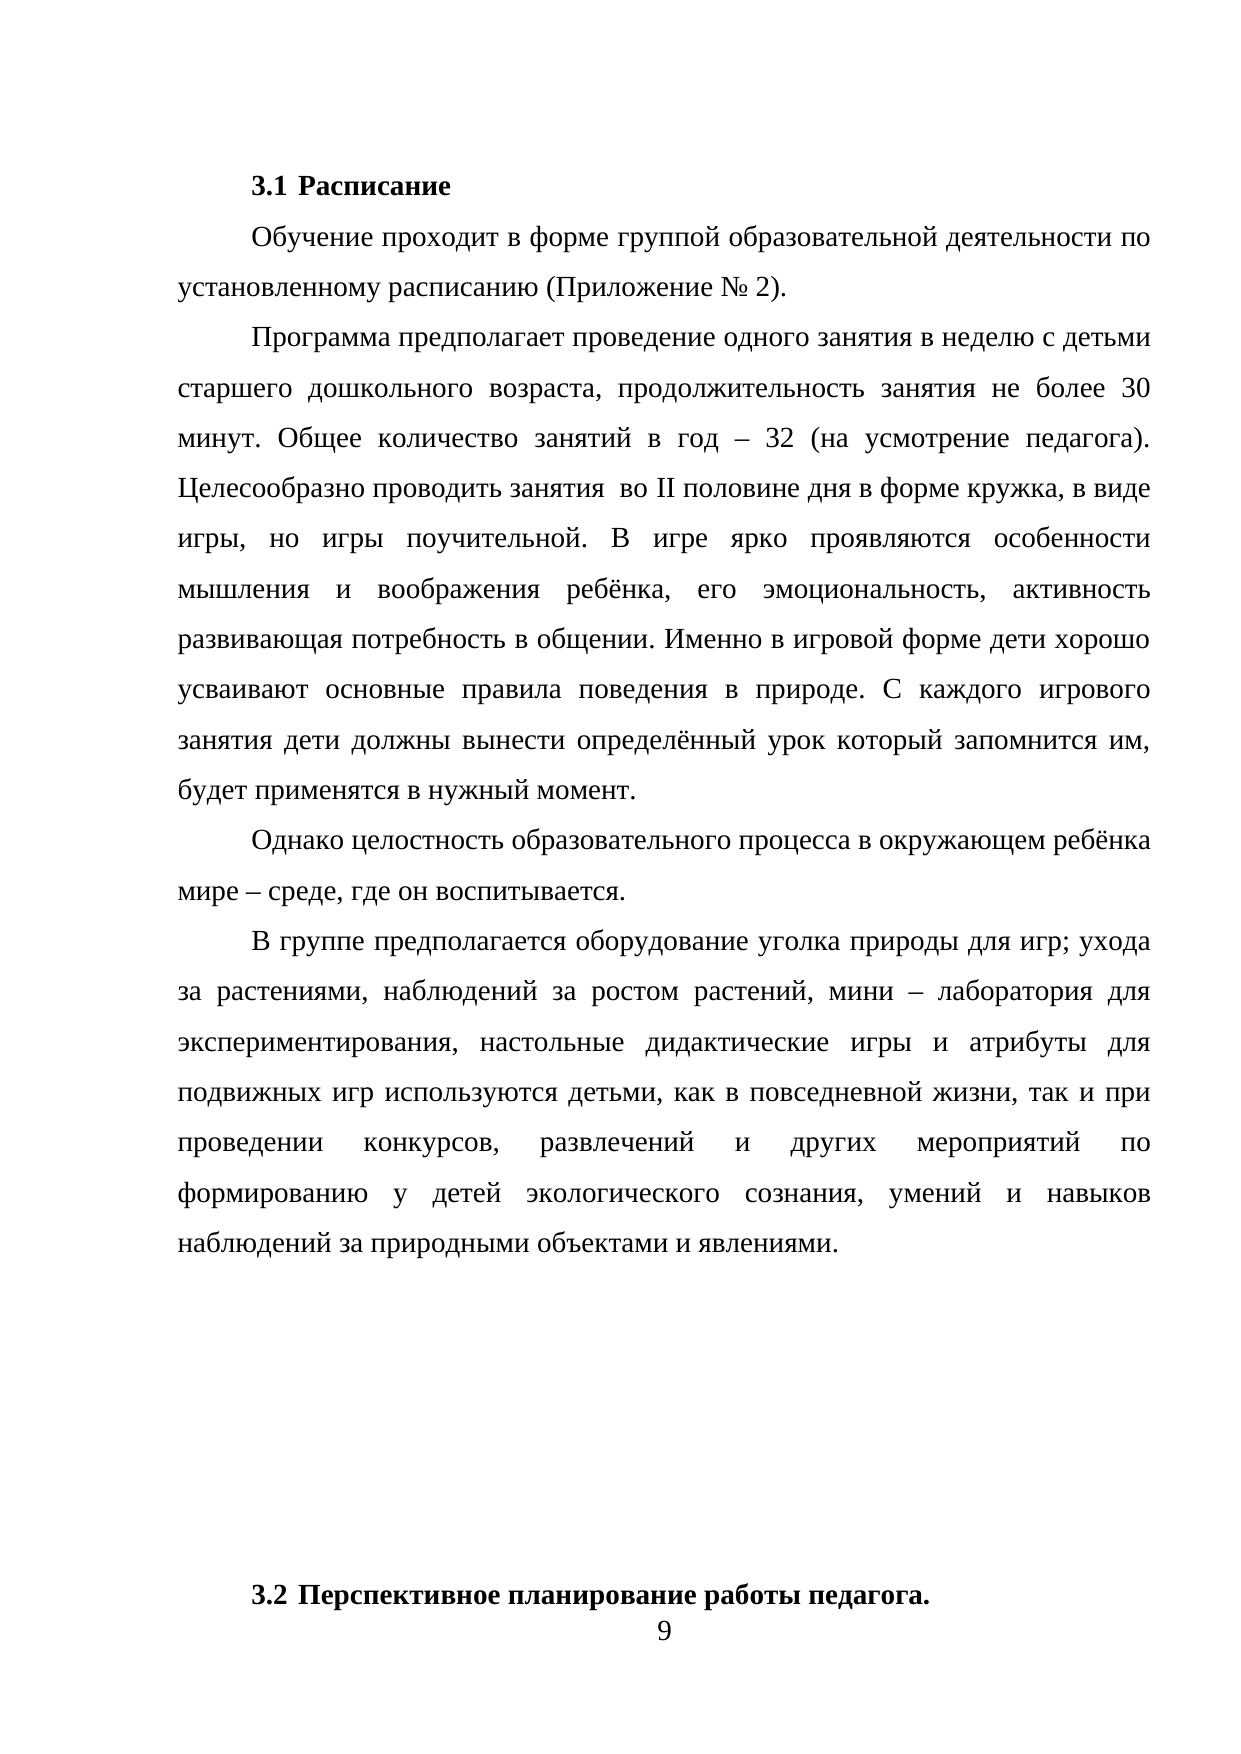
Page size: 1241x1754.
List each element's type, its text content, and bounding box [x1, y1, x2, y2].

text В группе предполагается оборудование уголка природы для игр; ухода за растениями, наблюдений за ростом растений, мини – лаборатория для экспериментирования, настольные дидактические игры и атрибуты для подвижных игр используются детьми, как в повседневной жизни, так и при проведении конкурсов, развлечений и других мероприятий по формированию у детей экологического сознания, умений и навыков наблюдений за природными объектами и явлениями. [177, 923, 1152, 1258]
text Обучение проходит в форме группой образовательной деятельности по установленному расписанию (Приложение № 2). [177, 219, 1152, 303]
list Расписание [251, 168, 1152, 202]
list Перспективное планирование работы педагога. [251, 1577, 1152, 1611]
text Программа предполагает проведение одного занятия в неделю с детьми старшего дошкольного возраста, продолжительность занятия не более 30 минут. Общее количество занятий в год – 32 (на усмотрение педагога). Целесообразно проводить занятия во II половине дня в форме кружка, в виде игры, но игры поучительной. В игре ярко проявляются особенности мышления и воображения ребёнка, его эмоциональность, активность развивающая потребность в общении. Именно в игровой форме дети хорошо усваивают основные правила поведения в природе. С каждого игрового занятия дети должны вынести определённый урок который запомнится им, будет применятся в нужный момент. [177, 319, 1152, 806]
text Однако целостность образовательного процесса в окружающем ребёнка мире – среде, где он воспитывается. [177, 822, 1152, 906]
